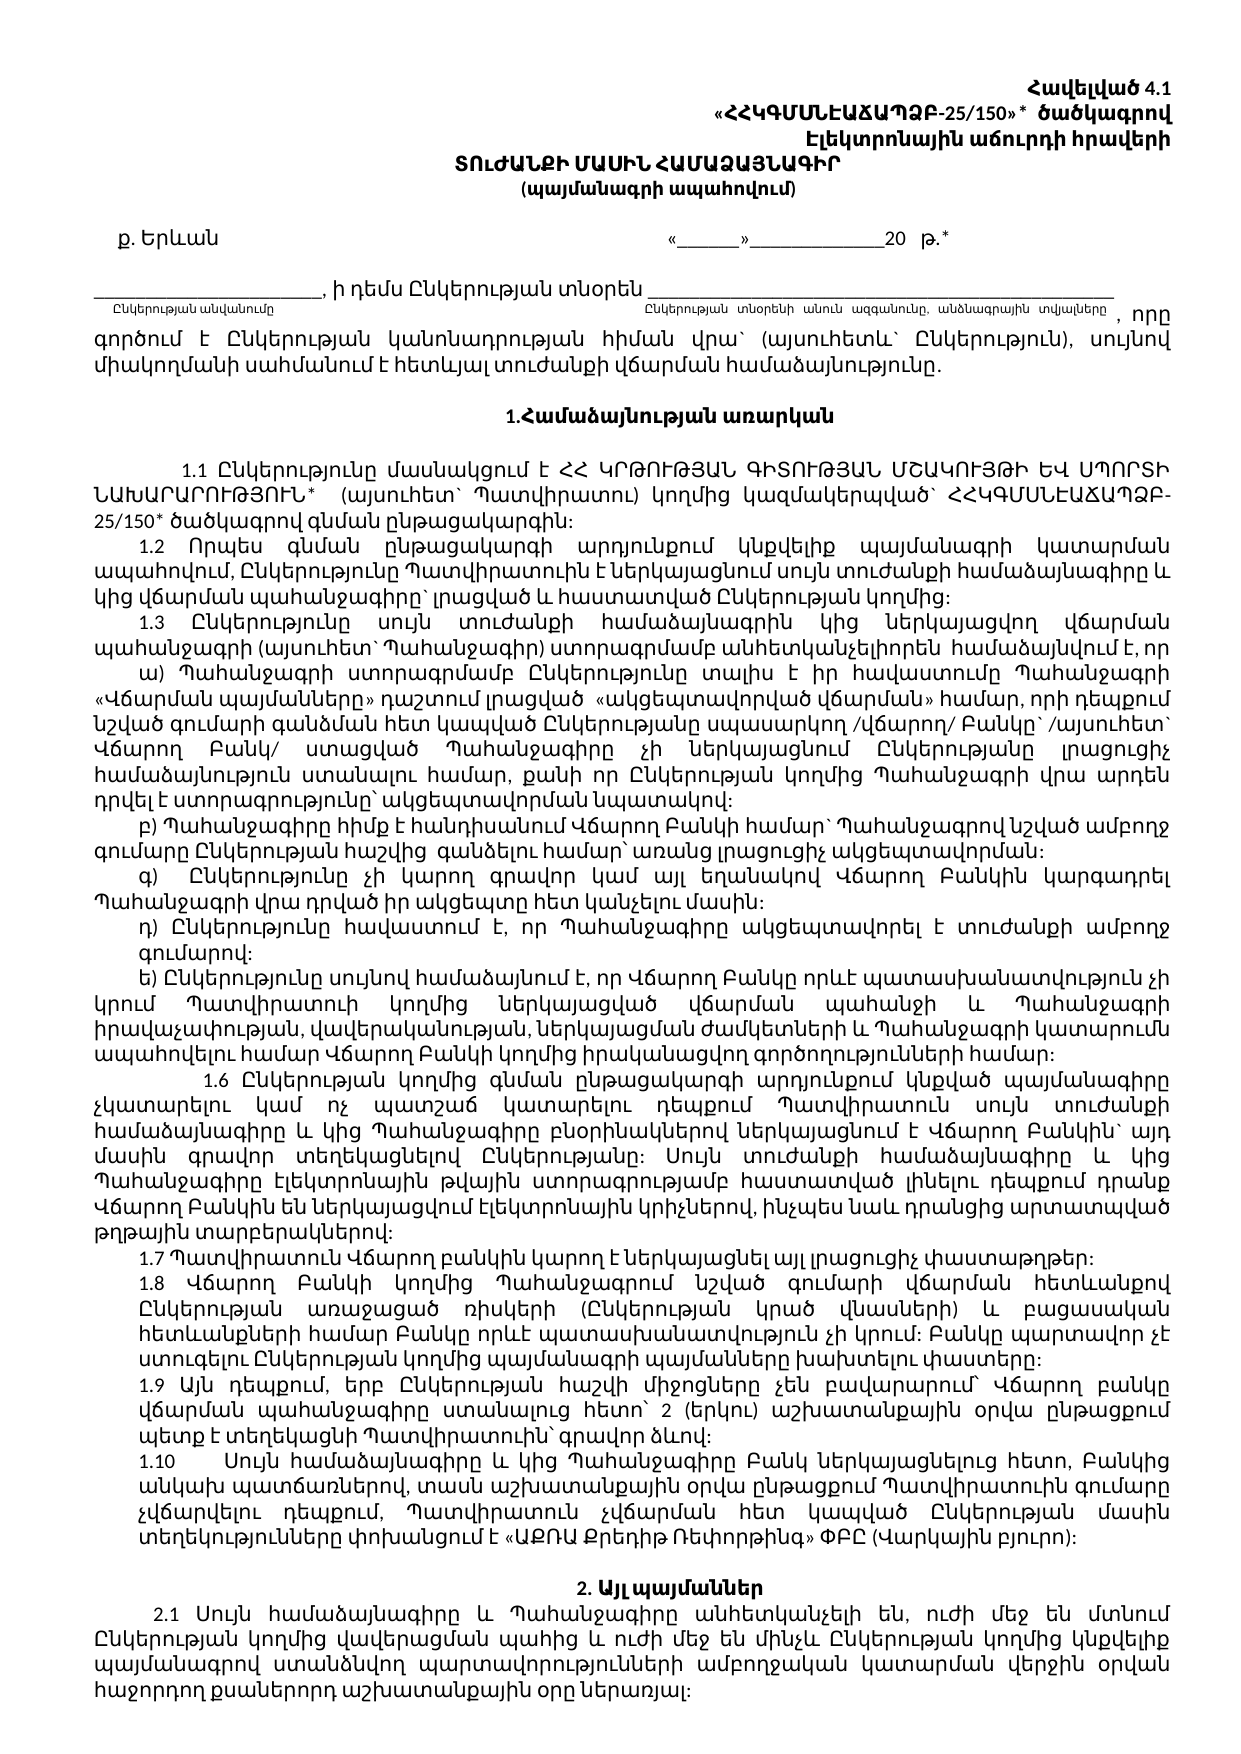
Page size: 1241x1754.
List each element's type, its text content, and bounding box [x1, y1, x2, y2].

text 1.2 Որպես գնման ընթացակարգի արդյունքում կնքվելիք պայմանագրի կատարման ապահովում, Ընկերությունը Պատվիրատուին է ներկայացնում սույն տուժանքի համաձայնագիրը և կից վճարման պահանջագիրը` լրացված և հաստատված Ընկերության կողմից: [94, 533, 1171, 609]
text բ) Պահանջագիրը հիմք է հանդիսանում Վճարող Բանկի համար` Պահանջագրով նշված ամբողջ գումարը Ընկերության հաշվից գանձելու համար՝ առանց լրացուցիչ ակցեպտավորման: [94, 813, 1171, 864]
text 1.7 Պատվիրատուն Վճարող բանկին կարող է ներկայացնել այլ լրացուցիչ փաստաթղթեր: [138, 1245, 1171, 1270]
text ՏՈւԺԱՆՔԻ ՄԱՍԻՆ ՀԱՄԱՁԱՅՆԱԳԻՐ [94, 151, 1171, 177]
text 1.8 Վճարող Բանկի կողմից Պահանջագրում նշված գումարի վճարման հետևանքով Ընկերության առաջացած ռիսկերի (Ընկերության կրած վնասների) և բացասական հետևանքների համար Բանկը որևէ պատասխանատվություն չի կրում: Բանկը պարտավոր չէ ստուգելու Ընկերության կողմից պայմանագրի պայմանները խախտելու փաստերը: [138, 1270, 1171, 1372]
text 1.3 Ընկերությունը սույն տուժանքի համաձայնագրին կից ներկայացվող վճարման պահանջագրի (այսուհետ` Պահանջագիր) ստորագրմամբ անհետկանչելիորեն համաձայնվում է, որ [94, 609, 1171, 660]
text (պայմանագրի ապահովում) [94, 177, 1171, 199]
text ______________________, ի դեմս Ընկերության տնօրեն _____________________________________________ [94, 276, 1171, 301]
text դ) Ընկերությունը հավաստում է, որ Պահանջագիրը ակցեպտավորել է տուժանքի ամբողջ գումարով: [138, 914, 1171, 965]
text «ՀՀԿԳՄՍՆԷԱՃԱՊՁԲ-25/150»* ծածկագրով [94, 100, 1171, 126]
text 2. Այլ պայմաններ [169, 1575, 1171, 1601]
text 1.1 Ընկերությունը մասնակցում է ՀՀ ԿՐԹՈՒԹՅԱՆ ԳԻՏՈՒԹՅԱՆ ՄՇԱԿՈՒՅԹԻ ԵՎ ՍՊՈՐՏԻ ՆԱԽԱՐԱՐՈՒԹՅՈՒՆ* (այսուհետ` Պատվիրատու) կողմից կազմակերպված` ՀՀԿԳՄՍՆԷԱՃԱՊՁԲ-25/150* ծածկագրով գնման ընթացակարգին: [94, 457, 1171, 533]
text ք. Երևան «______»_____________20 թ.* [94, 225, 1171, 250]
text Էլեկտրոնային աճուրդի հրավերի [94, 126, 1171, 151]
text ե) Ընկերությունը սույնով համաձայնում է, որ Վճարող Բանկը որևէ պատասխանատվություն չի կրում Պատվիրատուի կողմից ներկայացված վճարման պահանջի և Պահանջագրի իրավաչափության, վավերականության, ներկայացման ժամկետների և Պահանջագրի կատարումն ապահովելու համար Վճարող Բանկի կողմից իրականացվող գործողությունների համար: [94, 965, 1171, 1067]
text 1.10 Սույն համաձայնագիրը և կից Պահանջագիրը Բանկ ներկայացնելուց հետո, Բանկից անկախ պատճառներով, տասն աշխատանքային օրվա ընթացքում Պատվիրատուին գումարը չվճարվելու դեպքում, Պատվիրատուն չվճարման հետ կապված Ընկերության մասին տեղեկությունները փոխանցում է «ԱՔՌԱ Քրեդիթ Ռեփորթինգ» ՓԲԸ (Վարկային բյուրո): [138, 1448, 1171, 1550]
text 1.6 Ընկերության կողմից գնման ընթացակարգի արդյունքում կնքված պայմանագիրը չկատարելու կամ ոչ պատշաճ կատարելու դեպքում Պատվիրատուն սույն տուժանքի համաձայնագիրը և կից Պահանջագիրը բնօրինակներով ներկայացնում է Վճարող Բանկին` այդ մասին գրավոր տեղեկացնելով Ընկերությանը: Սույն տուժանքի համաձայնագիրը և կից Պահանջագիրը էլեկտրոնային թվային ստորագրությամբ հաստատված լինելու դեպքում դրանք Վճարող Բանկին են ներկայացվում էլեկտրոնային կրիչներով, ինչպես նաև դրանցից արտատպված թղթային տարբերակներով: [94, 1067, 1171, 1245]
text 1.9 Այն դեպքում, երբ Ընկերության հաշվի միջոցները չեն բավարարում՝ Վճարող բանկը վճարման պահանջագիրը ստանալուց հետո՝ 2 (երկու) աշխատանքային օրվա ընթացքում պետք է տեղեկացնի Պատվիրատուին՝ գրավոր ձևով: [138, 1372, 1171, 1448]
text 1.Համաձայնության առարկան [169, 403, 1171, 428]
text Հավելված 4.1 [94, 75, 1171, 100]
text 2.1 Սույն համաձայնագիրը և Պահանջագիրը անհետկանչելի են, ուժի մեջ են մտնում Ընկերության կողմից վավերացման պահից և ուժի մեջ են մինչև Ընկերության կողմից կնքվելիք պայմանագրով ստանձնվող պարտավորությունների ամբողջական կատարման վերջին օրվան հաջորդող քսաներորդ աշխատանքային օրը ներառյալ: [94, 1601, 1171, 1702]
text ա) Պահանջագրի ստորագրմամբ Ընկերությունը տալիս է իր հավաստումը Պահանջագրի «Վճարման պայմանները» դաշտում լրացված «ակցեպտավորված վճարման» համար, որի դեպքում նշված գումարի գանձման հետ կապված Ընկերությանը սպասարկող /վճարող/ Բանկը` /այսուհետ` Վճարող Բանկ/ ստացված Պահանջագիրը չի ներկայացնում Ընկերությանը լրացուցիչ համաձայնություն ստանալու համար, քանի որ Ընկերության կողմից Պահանջագրի վրա արդեն դրվել է ստորագրությունը՝ ակցեպտավորման նպատակով: [94, 660, 1171, 813]
text գ) Ընկերությունը չի կարող գրավոր կամ այլ եղանակով Վճարող Բանկին կարգադրել Պահանջագրի վրա դրված իր ակցեպտը հետ կանչելու մասին: [94, 864, 1171, 914]
text Ընկերության անվանումը Ընկերության տնօրենի անուն ազգանունը, անձնագրային տվյալները , որը գործում է Ընկերության կանոնադրության հիման վրա` (այսուհետև` Ընկերություն), սույնով միակողմանի սահմանում է հետևյալ տուժանքի վճարման համաձայնությունը. [94, 301, 1171, 377]
